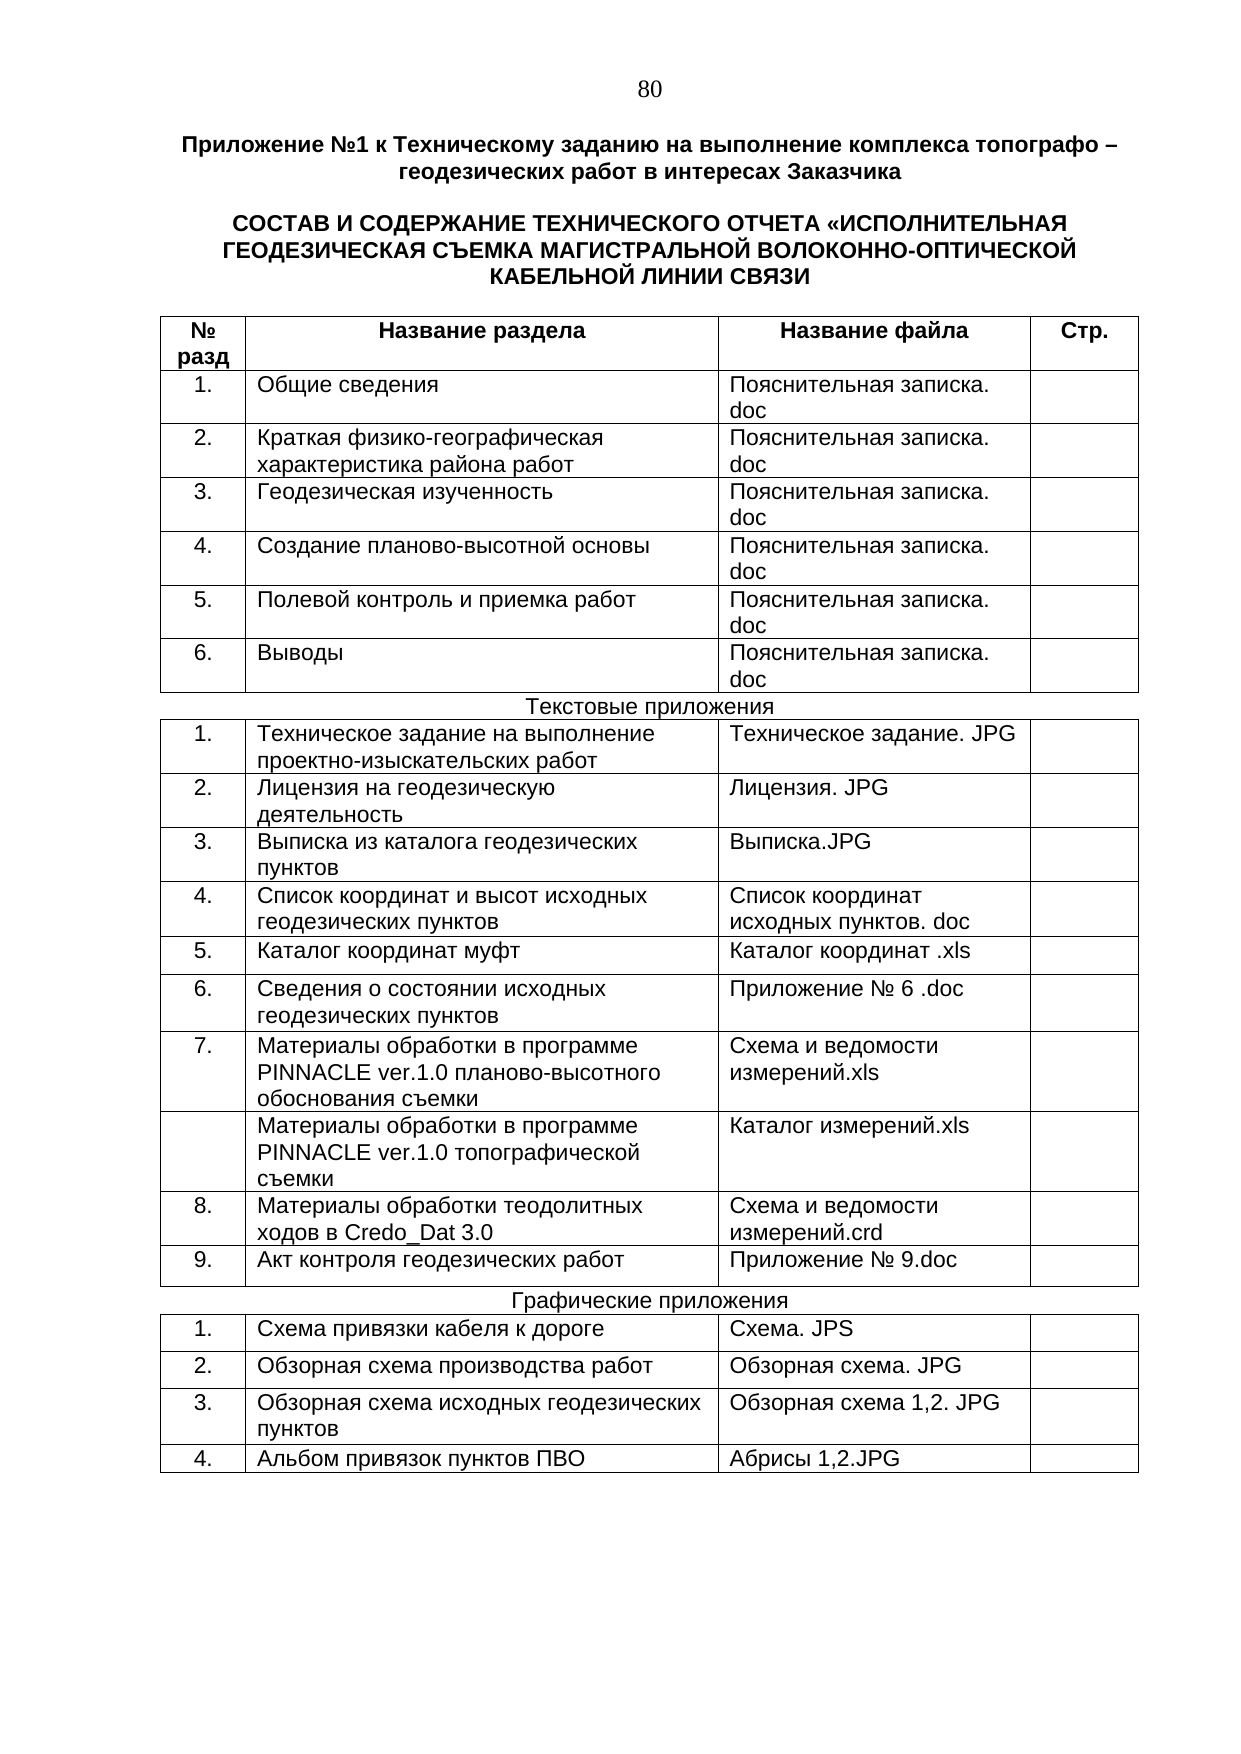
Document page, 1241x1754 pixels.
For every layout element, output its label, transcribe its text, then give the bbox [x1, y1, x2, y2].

table_cell [1031, 828, 1138, 881]
table_cell [1031, 532, 1138, 584]
table_cell 3. [161, 1389, 245, 1444]
table_cell [161, 1112, 245, 1191]
table_cell [1031, 882, 1138, 936]
table_cell Схема. JPS [719, 1315, 1030, 1351]
table_cell Краткая физико-географическая характеристика района работ [246, 424, 718, 477]
table_cell [1031, 478, 1138, 531]
table_header Стр. [1031, 317, 1138, 369]
table_cell Графические приложения [161, 1287, 1139, 1313]
table_header Название файла [719, 317, 1030, 369]
table_cell Выводы [246, 639, 718, 692]
table_cell [1031, 371, 1138, 423]
table_cell [1031, 1389, 1138, 1444]
table_cell Список координат исходных пунктов. doc [719, 882, 1030, 936]
table_cell 1. [161, 371, 245, 423]
table_cell [1031, 1192, 1138, 1245]
table_cell Обзорная схема. JPG [719, 1352, 1030, 1387]
table_cell Cхема привязки кабеля к дороге [246, 1315, 718, 1351]
table_cell Пояснительная записка. doc [719, 478, 1030, 531]
table_cell Текстовые приложения [161, 693, 1139, 719]
table_cell Приложение № 6 .doc [719, 975, 1030, 1031]
table_cell Каталог координат .xls [719, 937, 1030, 974]
table_header Название раздела [246, 317, 718, 369]
table_cell [1031, 424, 1138, 477]
table_cell Приложение № 9.doc [719, 1246, 1030, 1286]
table_header № разд [161, 317, 245, 369]
table_cell Каталог измерений.xls [719, 1112, 1030, 1191]
table_cell [1031, 1315, 1138, 1351]
table_cell 2. [161, 1352, 245, 1387]
table_cell [1031, 586, 1138, 638]
table_cell Материалы обработки в программе PINNACLE ver.1.0 топографической съемки [246, 1112, 718, 1191]
table_cell Полевой контроль и приемка работ [246, 586, 718, 638]
table_cell Выписка из каталога геодезических пунктов [246, 828, 718, 881]
table_cell Пояснительная записка. doc [719, 371, 1030, 423]
table_cell Абрисы 1,2.JPG [719, 1445, 1030, 1472]
table_cell Пояснительная записка. doc [719, 424, 1030, 477]
table_cell 5. [161, 937, 245, 974]
table_cell 6. [161, 975, 245, 1031]
table_cell 7. [161, 1032, 245, 1111]
table_cell 3. [161, 828, 245, 881]
table_cell 9. [161, 1246, 245, 1286]
table_cell [1031, 1246, 1138, 1286]
table_cell Геодезическая изученность [246, 478, 718, 531]
table_cell Схема и ведомости измерений.crd [719, 1192, 1030, 1245]
table_cell Техническое задание на выполнение проектно-изыскательских работ [246, 720, 718, 773]
table_cell Пояснительная записка. doc [719, 639, 1030, 692]
table_cell Альбом привязок пунктов ПВО [246, 1445, 718, 1472]
text Состав и содержание технического отчета «Исполнительная геодезическая съемка магистральной волоконно-оптической кабельной линии связи [148, 210, 1152, 289]
table_cell Список координат и высот исходных геодезических пунктов [246, 882, 718, 936]
table_cell Схема и ведомости измерений.xls [719, 1032, 1030, 1111]
table_cell 1. [161, 720, 245, 773]
table_cell 8. [161, 1192, 245, 1245]
table_cell Обзорная схема исходных геодезических пунктов [246, 1389, 718, 1444]
table_cell [1031, 1445, 1138, 1472]
table_cell 4. [161, 532, 245, 584]
table_cell Обзорная схема производства работ [246, 1352, 718, 1387]
table_cell 4. [161, 882, 245, 936]
table_cell Сведения о состоянии исходных геодезических пунктов [246, 975, 718, 1031]
table_cell Лицензия на геодезическую деятельность [246, 774, 718, 827]
table_cell [1031, 975, 1138, 1031]
table_cell [1031, 937, 1138, 974]
table_cell 1. [161, 1315, 245, 1351]
table_cell Обзорная схема 1,2. JPG [719, 1389, 1030, 1444]
table_cell Создание планово-высотной основы [246, 532, 718, 584]
table_cell 3. [161, 478, 245, 531]
table_cell Лицензия. JPG [719, 774, 1030, 827]
table_cell Техническое задание. JPG [719, 720, 1030, 773]
table_cell 6. [161, 639, 245, 692]
table_cell 5. [161, 586, 245, 638]
table_cell Выписка.JPG [719, 828, 1030, 881]
table_cell Акт контроля геодезических работ [246, 1246, 718, 1286]
table_cell [1031, 639, 1138, 692]
text Приложение №1 к Техническому заданию на выполнение комплекса топографо – геодезических работ в интересах Заказчика [148, 131, 1152, 184]
table_cell [1031, 1112, 1138, 1191]
table_cell Каталог координат муфт [246, 937, 718, 974]
table_cell [1031, 720, 1138, 773]
table_cell 4. [161, 1445, 245, 1472]
table_cell [1031, 1032, 1138, 1111]
table_cell 2. [161, 774, 245, 827]
table_cell [1031, 774, 1138, 827]
table_cell Материалы обработки в программе PINNACLE ver.1.0 планово-высотного обоснования съемки [246, 1032, 718, 1111]
table_cell Общие сведения [246, 371, 718, 423]
table_cell 2. [161, 424, 245, 477]
table_cell Пояснительная записка. doc [719, 532, 1030, 584]
table_cell [1031, 1352, 1138, 1387]
table_cell Пояснительная записка. doc [719, 586, 1030, 638]
table_cell Материалы обработки теодолитных ходов в Credo_Dat 3.0 [246, 1192, 718, 1245]
